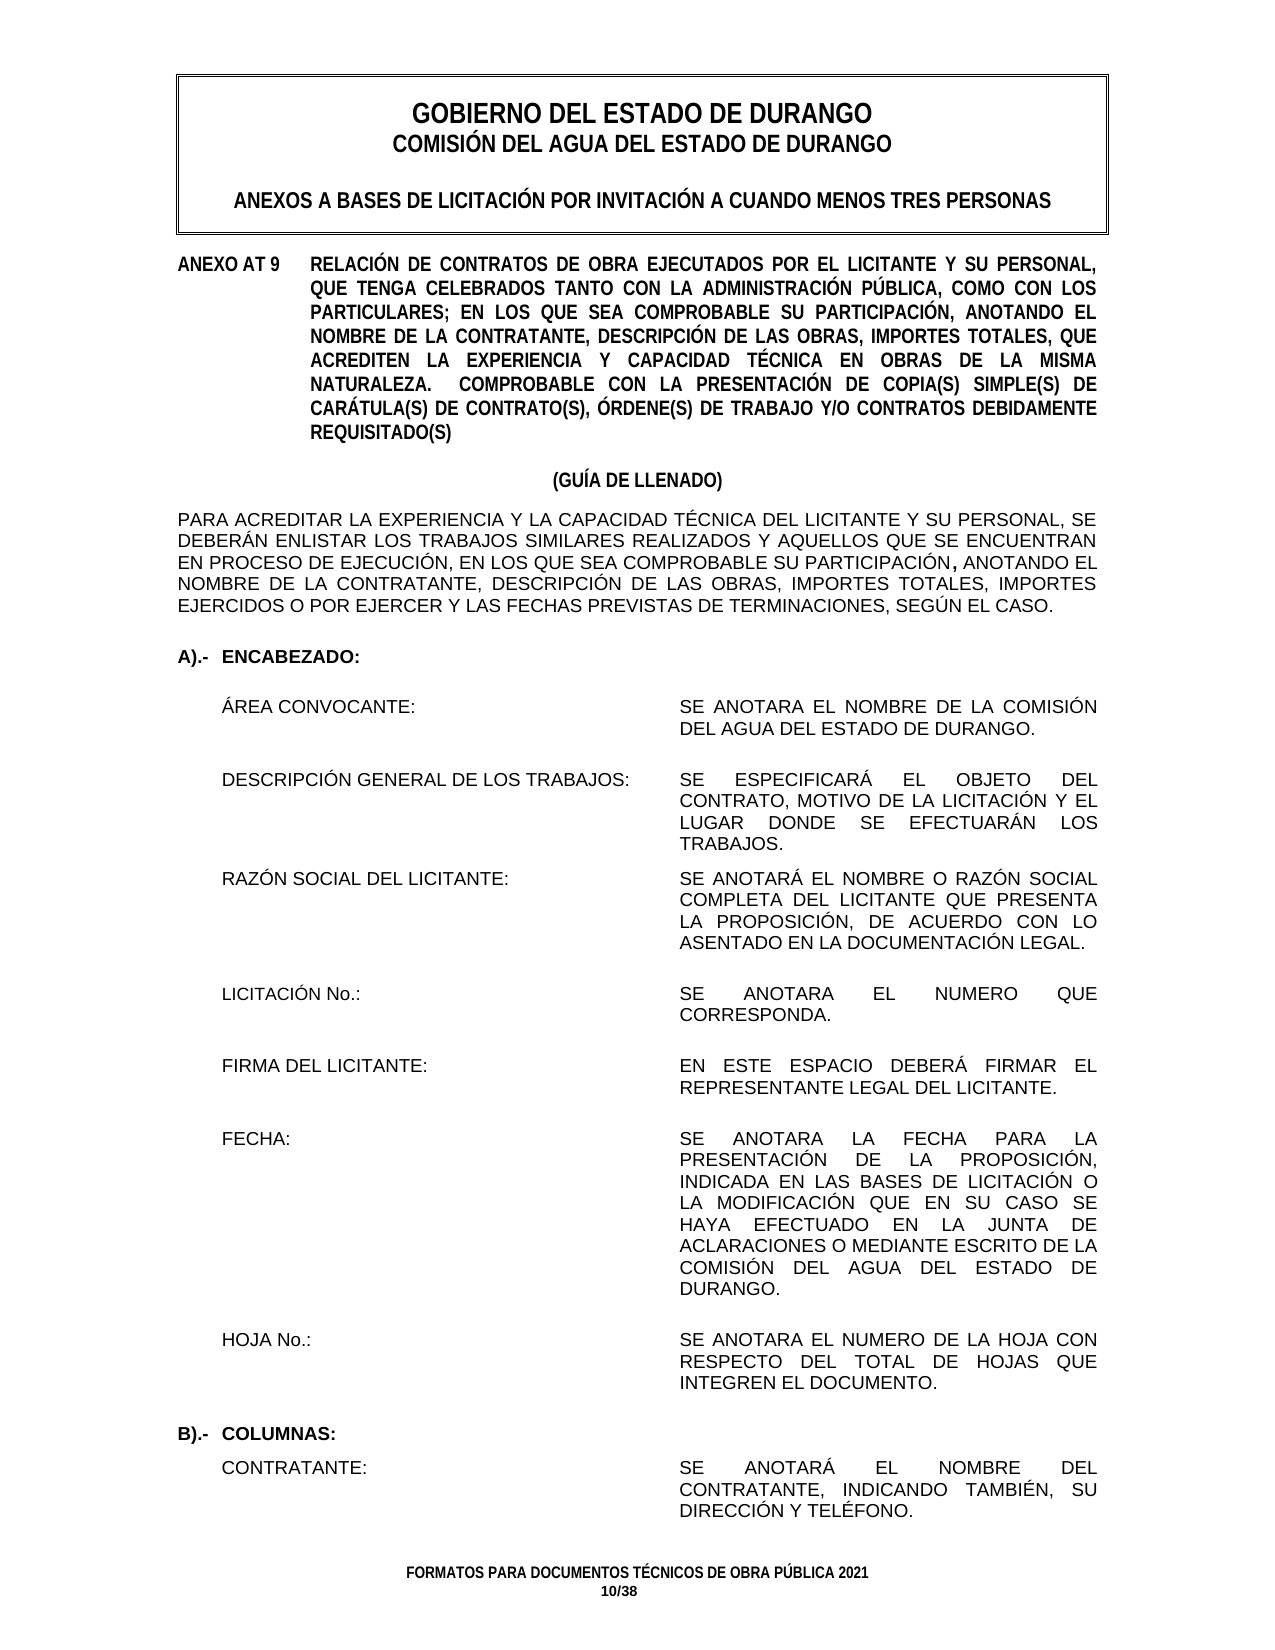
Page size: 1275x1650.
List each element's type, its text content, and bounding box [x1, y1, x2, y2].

text LICITACIÓN No.: SE ANOTARA EL NUMERO QUE CORRESPONDA. [222, 983, 1098, 1026]
text FIRMA DEL LICITANTE: EN ESTE ESPACIO DEBERÁ FIRMAR EL REPRESENTANTE LEGAL DEL LICITANTE. [222, 1055, 1098, 1098]
text DESCRIPCIÓN GENERAL DE LOS TRABAJOS: SE ESPECIFICARÁ EL OBJETO DEL CONTRATO, MOTIVO DE LA LICITACIÓN Y EL LUGAR DONDE SE EFECTUARÁN LOS TRABAJOS. [222, 768, 1098, 855]
text HOJA No.: SE ANOTARA EL NUMERO DE LA HOJA CON RESPECTO DEL TOTAL DE HOJAS QUE INTEGREN EL DOCUMENTO. [222, 1329, 1098, 1394]
text RAZÓN SOCIAL DEL LICITANTE: SE ANOTARÁ EL NOMBRE O RAZÓN SOCIAL COMPLETA DEL LICITANTE QUE PRESENTA LA PROPOSICIÓN, DE ACUERDO CON LO ASENTADO EN LA DOCUMENTACIÓN LEGAL. [222, 867, 1098, 953]
text PARA ACREDITAR LA EXPERIENCIA Y LA CAPACIDAD TÉCNICA DEL LICITANTE Y SU PERSONAL, SE DEBERÁN ENLISTAR LOS TRABAJOS SIMILARES REALIZADOS Y AQUELLOS QUE SE ENCUENTRAN EN PROCESO DE EJECUCIÓN, EN LOS QUE SEA COMPROBABLE SU PARTICIPACIÓN, ANOTANDO EL NOMBRE DE LA CONTRATANTE, DESCRIPCIÓN DE LAS OBRAS, IMPORTES TOTALES, IMPORTES EJERCIDOS O POR EJERCER Y LAS FECHAS PREVISTAS DE TERMINACIONES, SEGÚN EL CASO. [177, 508, 1098, 616]
text B).- COLUMNAS: [177, 1423, 1092, 1444]
text FECHA: SE ANOTARA LA FECHA PARA LA PRESENTACIÓN DE LA PROPOSICIÓN, INDICADA EN LAS BASES DE LICITACIÓN O LA MODIFICACIÓN QUE EN SU CASO SE HAYA EFECTUADO EN LA JUNTA DE ACLARACIONES O MEDIANTE ESCRITO DE LA COMISIÓN DEL AGUA DEL ESTADO DE DURANGO. [222, 1127, 1098, 1300]
text CONTRATANTE: SE ANOTARÁ EL NOMBRE DEL CONTRATANTE, INDICANDO TAMBIÉN, SU DIRECCIÓN Y TELÉFONO. [221, 1457, 1098, 1522]
text ÁREA CONVOCANTE: SE ANOTARA EL NOMBRE DE LA COMISIÓN DEL AGUA DEL ESTADO DE DURANGO. [222, 696, 1098, 739]
text A).- ENCABEZADO: [177, 646, 1093, 667]
